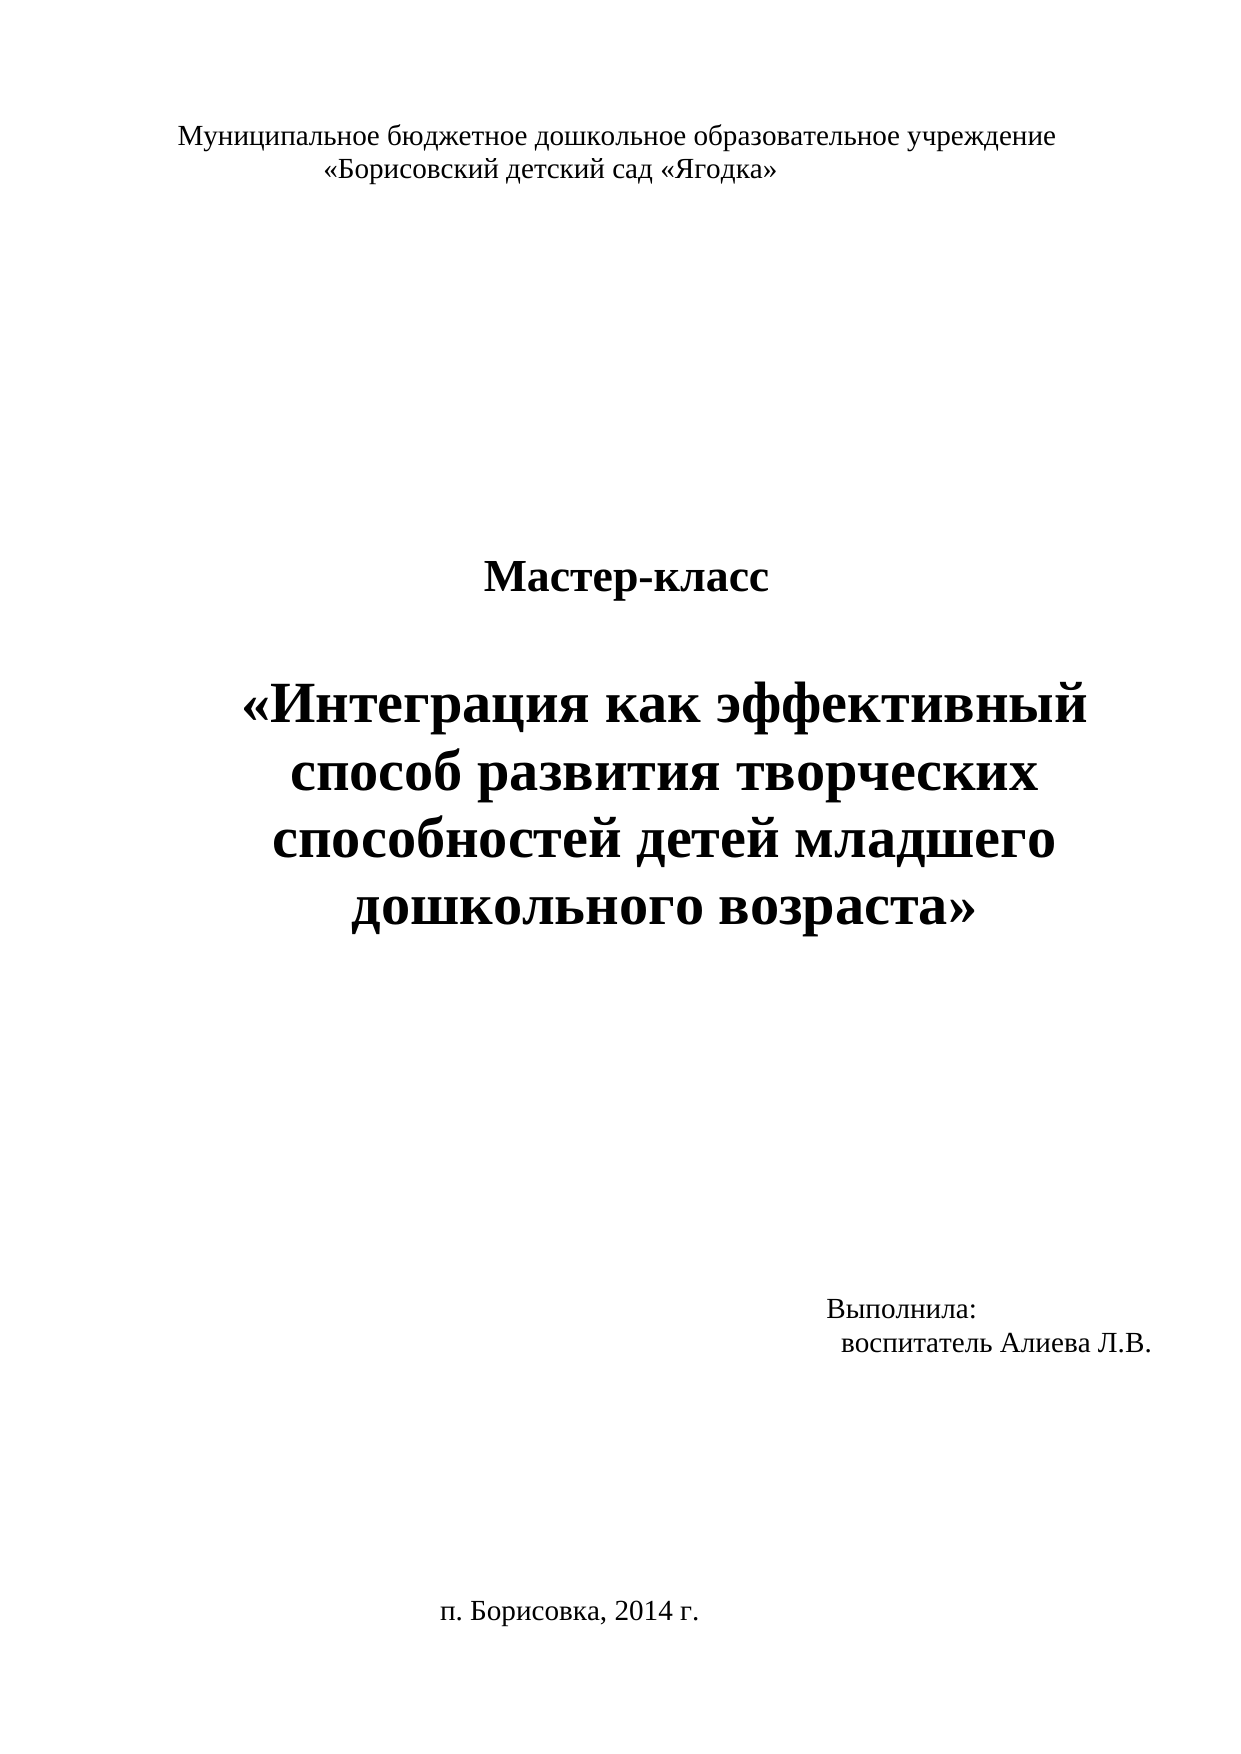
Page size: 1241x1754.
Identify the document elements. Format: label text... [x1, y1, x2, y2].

text п. Борисовка, . [177, 1593, 1152, 1627]
text «Борисовский детский сад «Ягодка» [177, 152, 1152, 185]
text Мастер-класс [177, 549, 1152, 601]
text «Интеграция как эффективный способ развития творческих способностей детей младшего дошкольного возраста» [177, 668, 1152, 937]
text Муниципальное бюджетное дошкольное образовательное учреждение [177, 118, 1152, 152]
text воспитатель Алиева Л.В. [177, 1325, 1152, 1358]
text Выполнила: [177, 1291, 1152, 1325]
